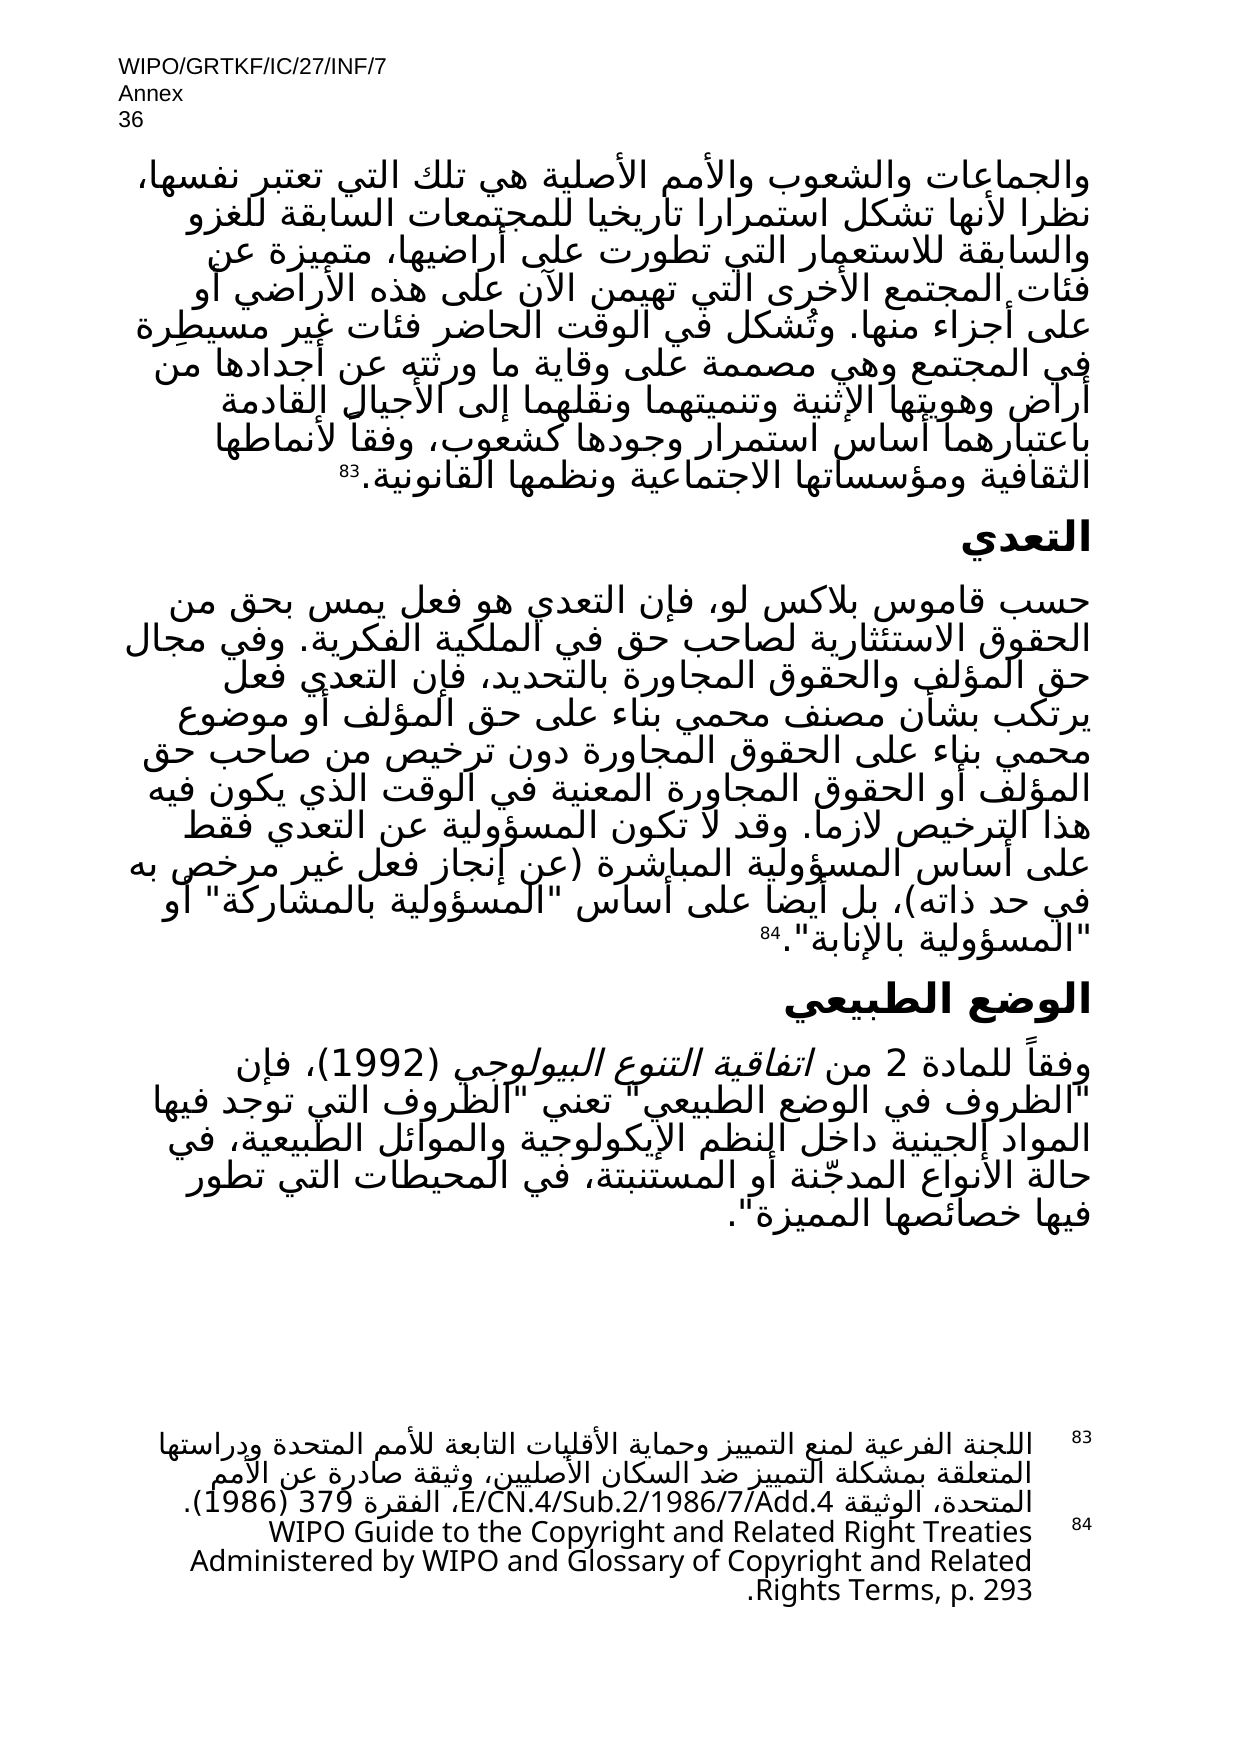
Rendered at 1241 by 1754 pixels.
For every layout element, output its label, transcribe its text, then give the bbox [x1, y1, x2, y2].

text الوضع الطبيعي [118, 983, 1067, 1021]
text وفقاً للمادة 2 من اتفاقية التنوع البيولوجي (1992)، فإن "الظروف في الوضع الطبيعي" تعني "الظروف التي توجد فيها المواد الجينية داخل النظم الإيكولوجية والموائل الطبيعية، في حالة الأنواع المدجّنة أو المستنبتة، في المحيطات التي تطور فيها خصائصها المميزة". [118, 1046, 1092, 1233]
text والجماعات والشعوب والأمم الأصلية هي تلك التي تعتبر نفسها، نظرا لأنها تشكل استمرارا تاريخيا للمجتمعات السابقة للغزو والسابقة للاستعمار التي تطورت على أراضيها، متميزة عن فئات المجتمع الأخرى التي تهيمن الآن على هذه الأراضي أو على أجزاء منها. وتُشكل في الوقت الحاضر فئات غير مسيطِرة في المجتمع وهي مصممة على وقاية ما ورثته عن أجدادها من أراض وهويتها الإثنية وتنميتهما ونقلهما إلى الأجيال القادمة باعتبارهما أساس استمرار وجودها كشعوب، وفقاً لأنماطها الثقافية ومؤسساتها الاجتماعية ونظمها القانونية. [118, 158, 1092, 496]
text حسب قاموس بلاكس لو، فإن التعدي هو فعل يمس بحق من الحقوق الاستئثارية لصاحب حق في الملكية الفكرية. وفي مجال حق المؤلف والحقوق المجاورة بالتحديد، فإن التعدي فعل يرتكب بشأن مصنف محمي بناء على حق المؤلف أو موضوع محمي بناء على الحقوق المجاورة دون ترخيص من صاحب حق المؤلف أو الحقوق المجاورة المعنية في الوقت الذي يكون فيه هذا الترخيص لازما. وقد لا تكون المسؤولية عن التعدي فقط على أساس المسؤولية المباشرة (عن إنجاز فعل غير مرخص به في حد ذاته)، بل أيضا على أساس "المسؤولية بالمشاركة" أو "المسؤولية بالإنابة". [118, 583, 1092, 958]
text الوضع الطبيعي [1053, 983, 1092, 1021]
text التعدي [118, 521, 1092, 558]
